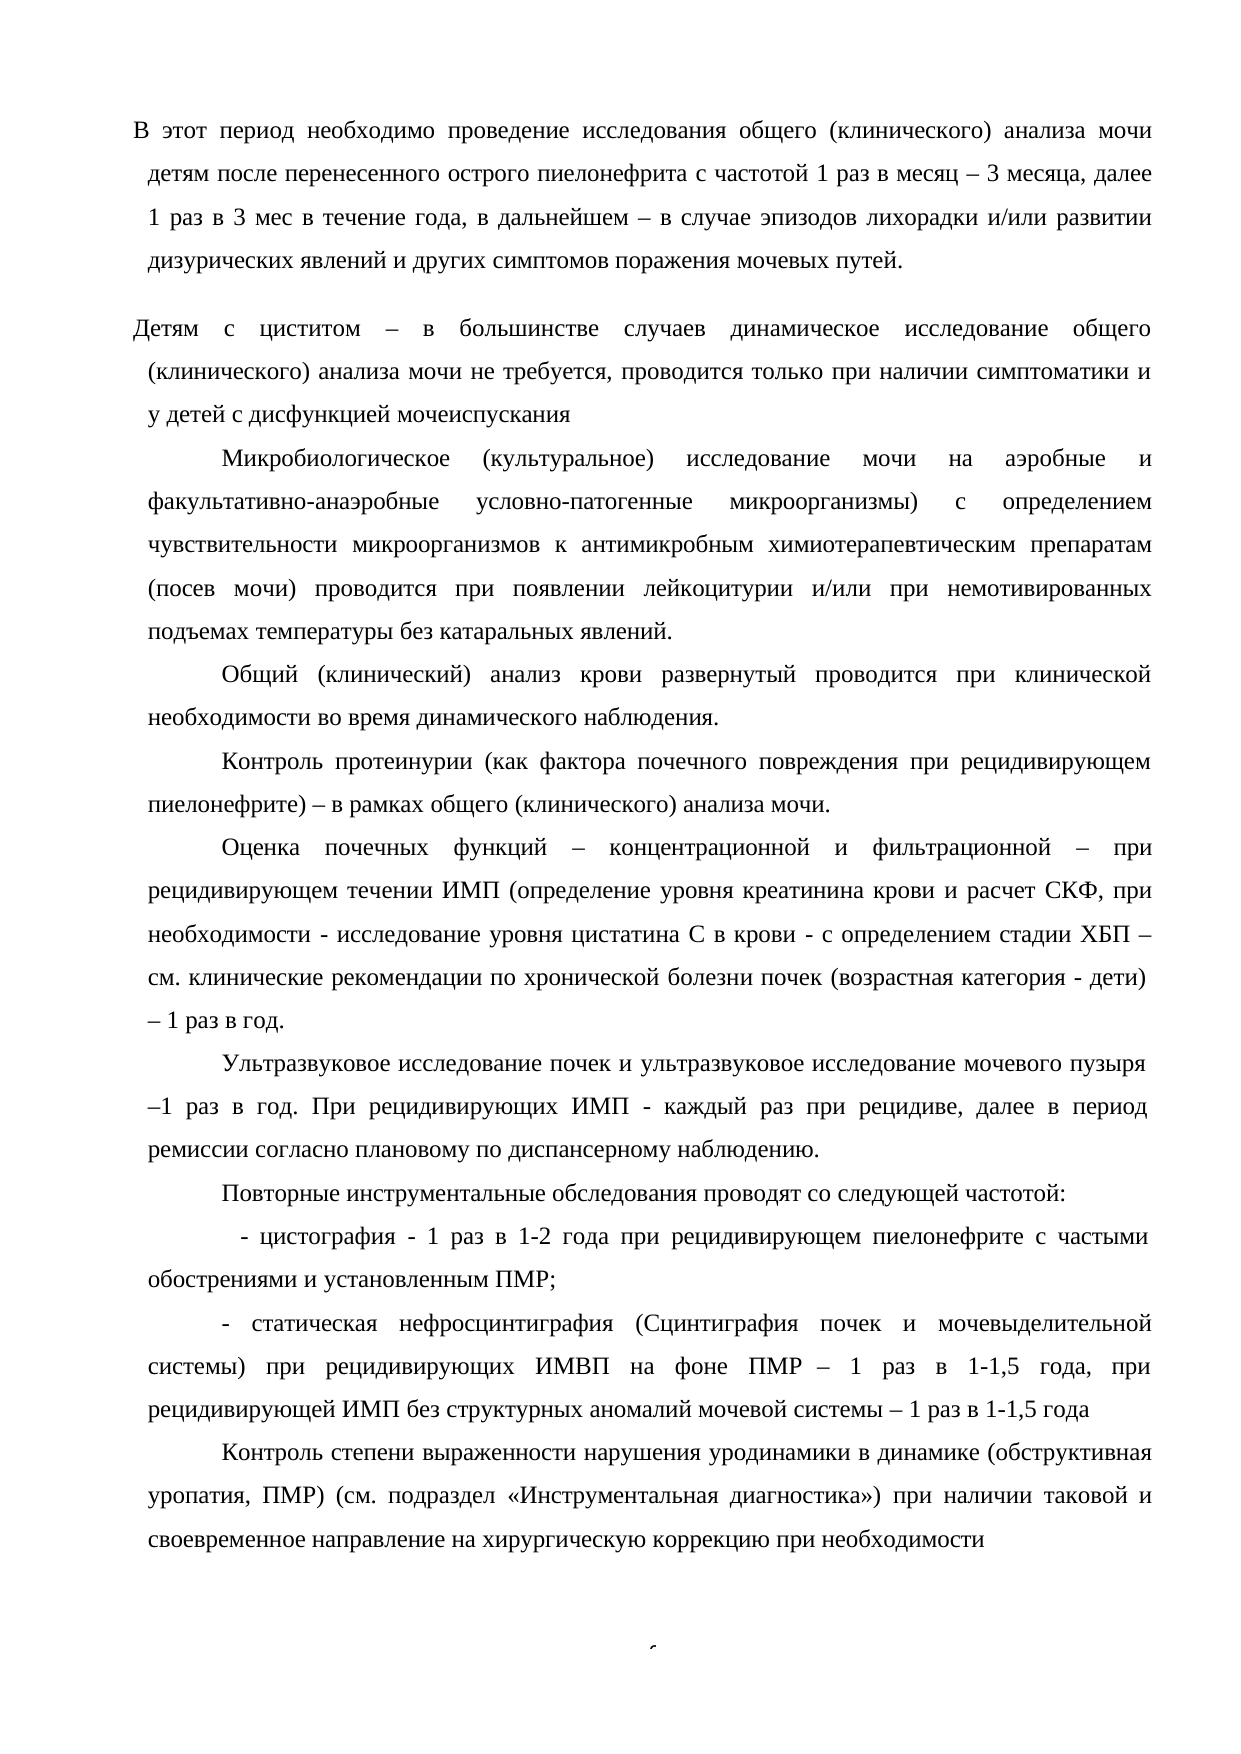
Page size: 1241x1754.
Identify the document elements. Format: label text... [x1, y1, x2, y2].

list 1 раз в год. [148, 1005, 1163, 1034]
text - статическая нефросцинтиграфия (Сцинтиграфия почек и мочевыделительной системы) при рецидивирующих ИМВП на фоне ПМР – 1 раз в 1-1,5 года, при рецидивирующей ИМП без структурных аномалий мочевой системы – 1 раз в 1-1,5 года [148, 1308, 1152, 1423]
text Ультразвуковое исследование почек и ультразвуковое исследование мочевого пузыря [221, 1048, 1163, 1077]
text Повторные инструментальные обследования проводят со следующей частотой: [221, 1178, 1163, 1207]
text Микробиологическое (культуральное) исследование мочи на аэробные и факультативно-анаэробные условно-патогенные микроорганизмы) с определением чувствительности микроорганизмов к антимикробным химиотерапевтическим препаратам (посев мочи) проводится при появлении лейкоцитурии и/или при немотивированных подъемах температуры без катаральных явлений. [148, 443, 1152, 644]
text –1 раз в год. При рецидивирующих ИМП - каждый раз при рецидиве, далее в период ремиссии согласно плановому по диспансерному наблюдению. [148, 1091, 1163, 1163]
text - цистография - 1 раз в 1-2 года при рецидивирующем пиелонефрите с частыми обострениями и установленным ПМР; [148, 1221, 1163, 1293]
text Оценка почечных функций – концентрационной и фильтрационной – при рецидивирующем течении ИМП (определение уровня креатинина крови и расчет СКФ, при необходимости - исследование уровня цистатина С в крови - с определением стадии ХБП – см. клинические рекомендации по хронической болезни почек (возрастная категория - дети) [148, 832, 1152, 991]
text В этот период необходимо проведение исследования общего (клинического) анализа мочи детям после перенесенного острого пиелонефрита с частотой 1 раз в месяц – 3 месяца, далее 1 раз в 3 мес в течение года, в дальнейшем – в случае эпизодов лихорадки и/или развитии дизурических явлений и других симптомов поражения мочевых путей. [133, 115, 1152, 273]
text Общий (клинический) анализ крови развернутый проводится при клинической необходимости во время динамического наблюдения. [148, 659, 1152, 731]
text Контроль степени выраженности нарушения уродинамики в динамике (обструктивная уропатия, ПМР) (см. подраздел «Инструментальная диагностика») при наличии таковой и своевременное направление на хирургическую коррекцию при необходимости [148, 1437, 1152, 1552]
text Контроль протеинурии (как фактора почечного повреждения при рецидивирующем пиелонефрите) – в рамках общего (клинического) анализа мочи. [148, 746, 1151, 818]
text Детям с циститом – в большинстве случаев динамическое исследование общего (клинического) анализа мочи не требуется, проводится только при наличии симптоматики и у детей с дисфункцией мочеиспускания [133, 313, 1152, 428]
